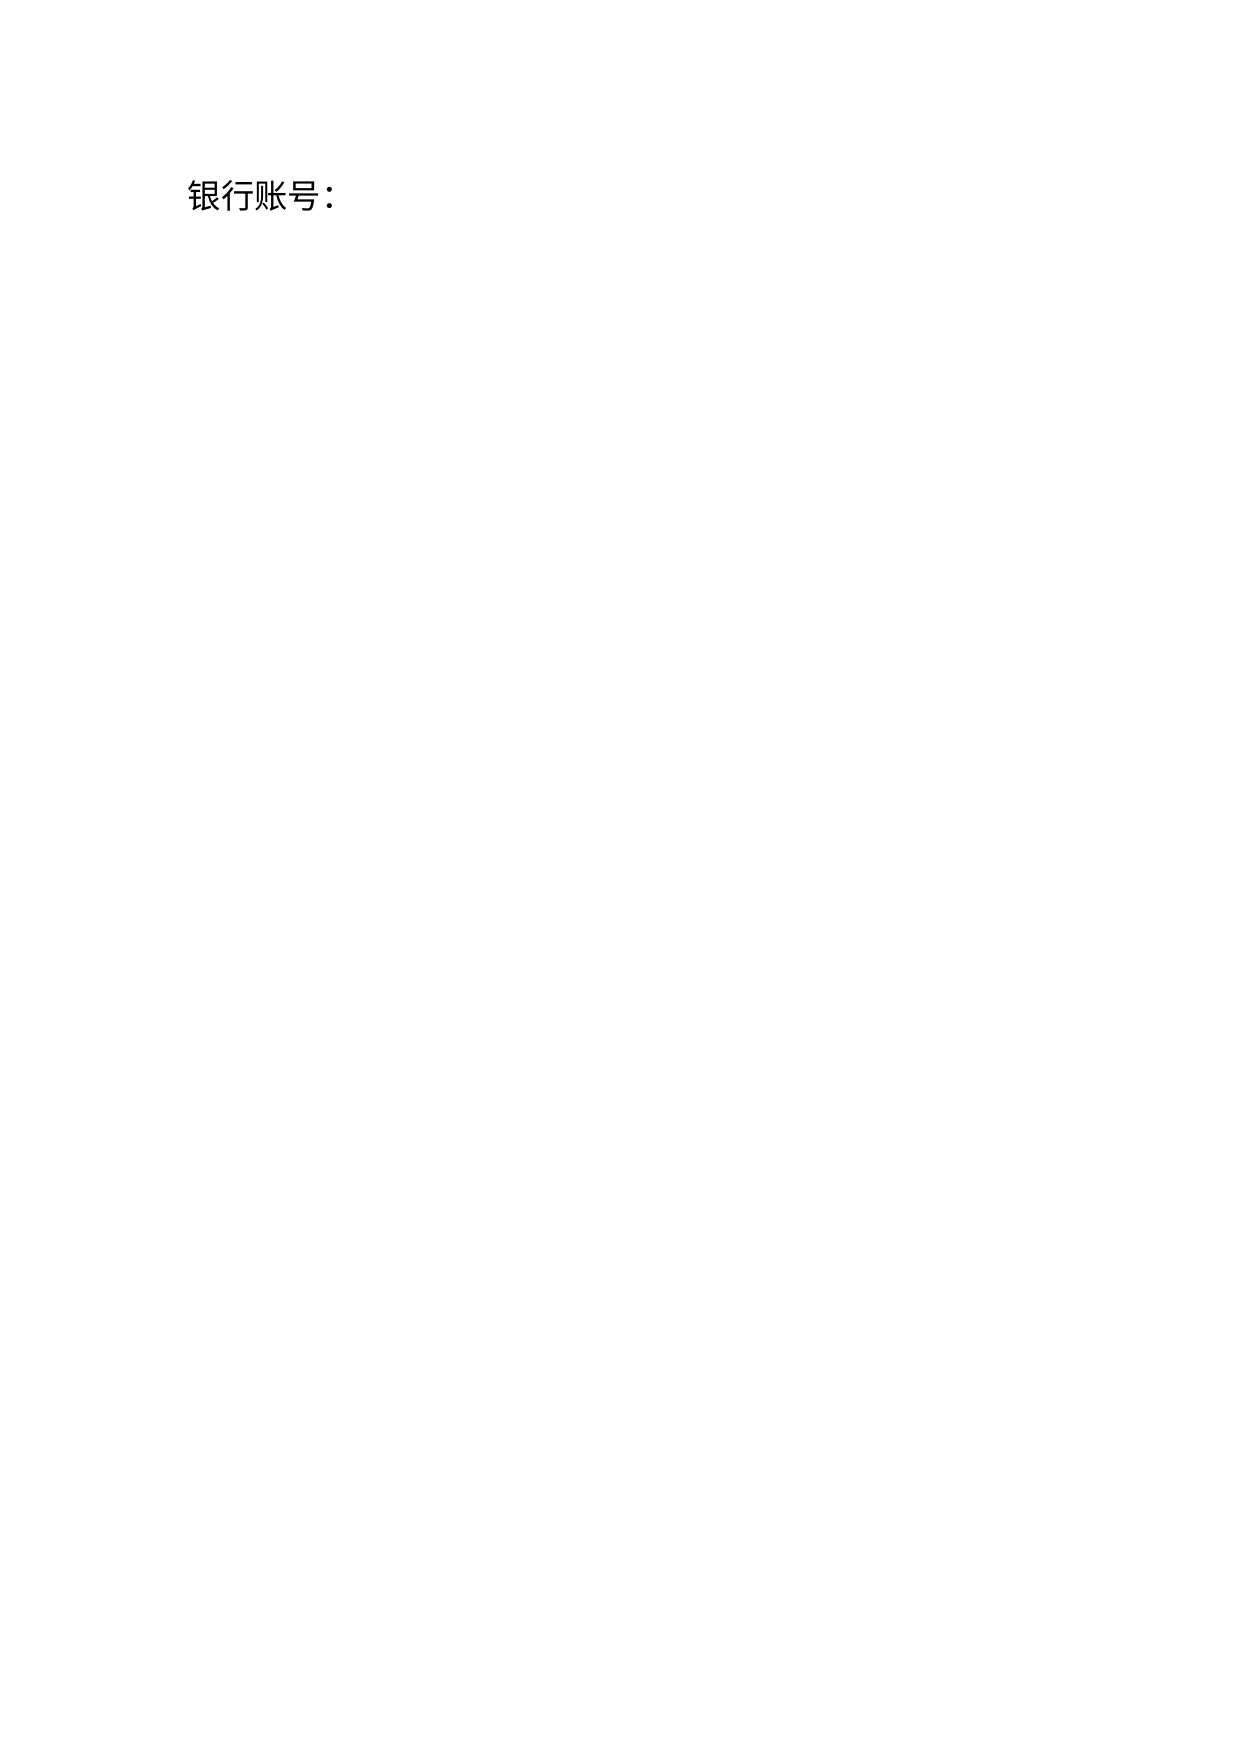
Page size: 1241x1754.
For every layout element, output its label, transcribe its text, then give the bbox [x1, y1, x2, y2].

text 银行账号： [187, 162, 1053, 227]
